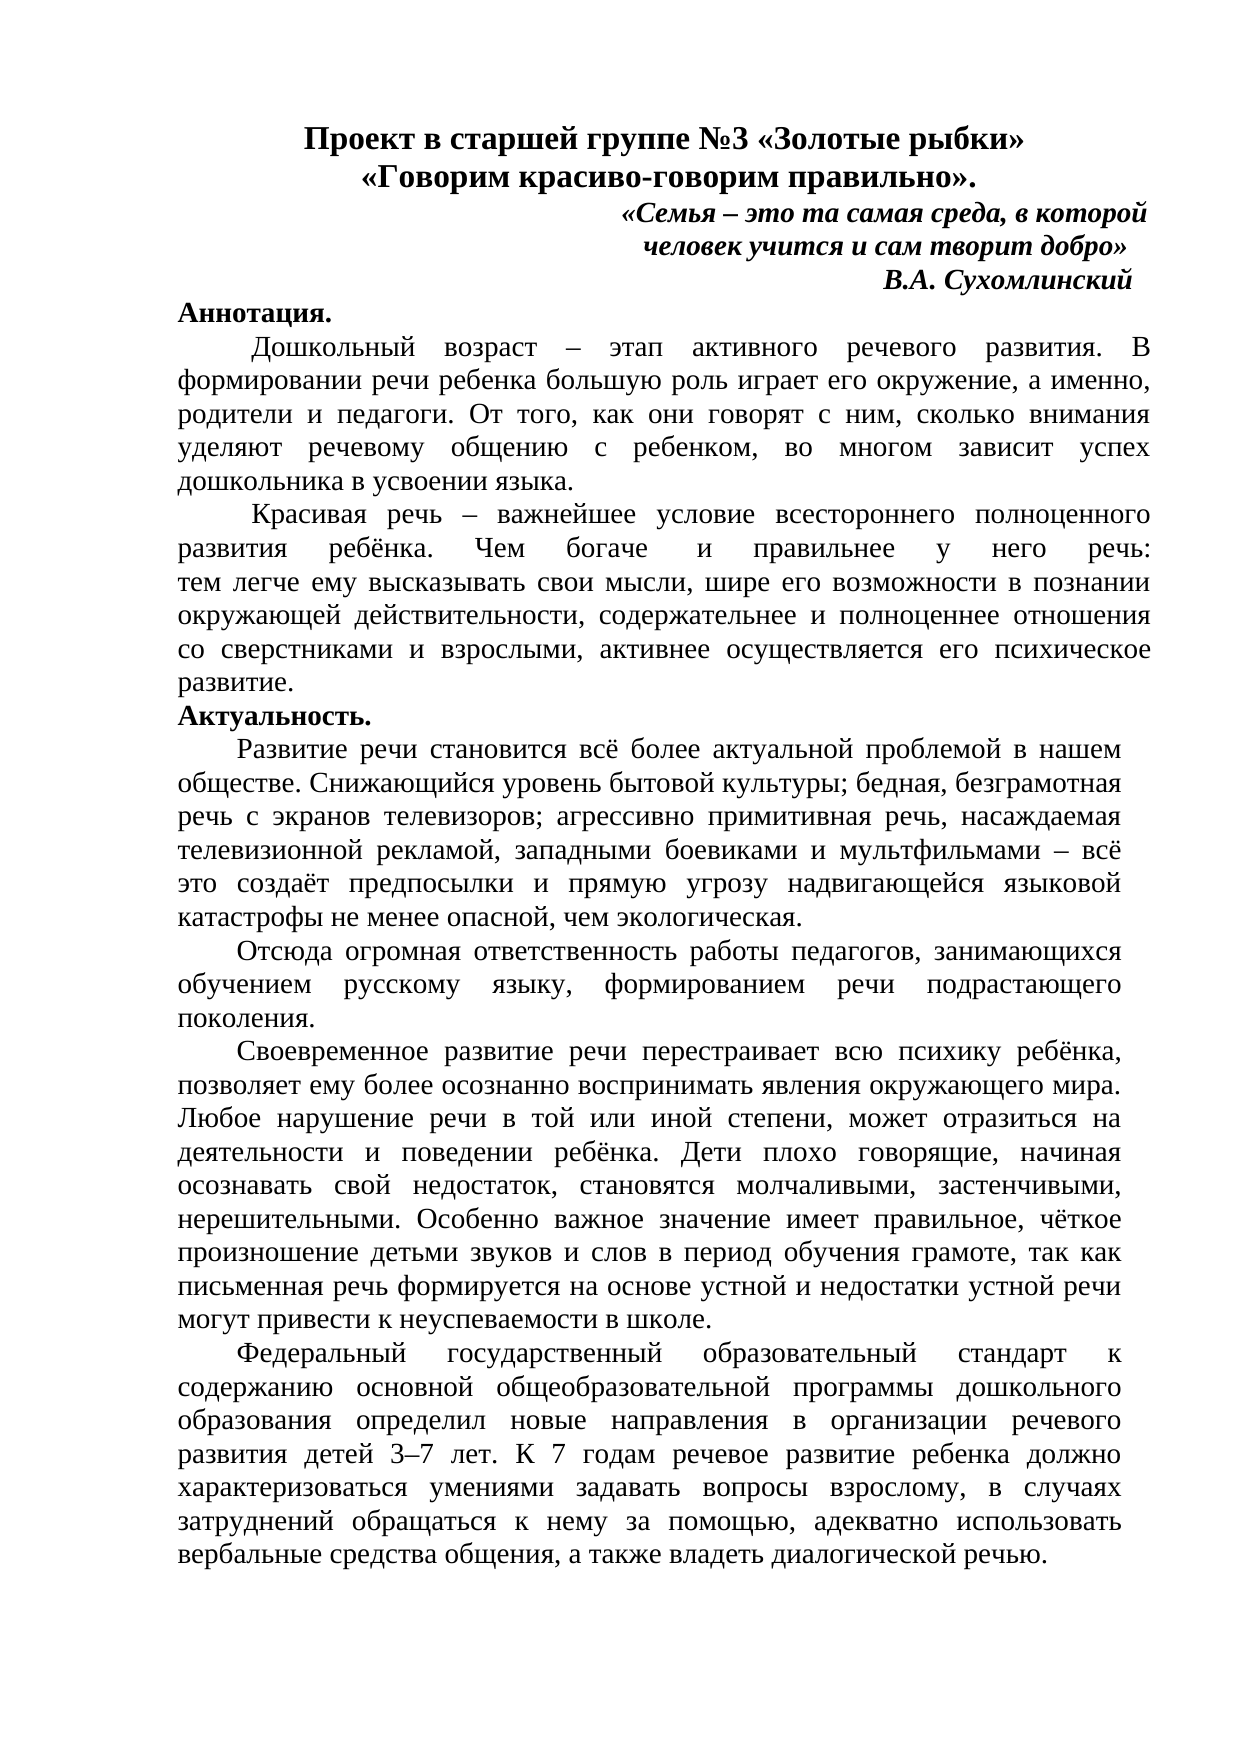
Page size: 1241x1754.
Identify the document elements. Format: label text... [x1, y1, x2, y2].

text Проект в старшей группе №3 «Золотые рыбки» [177, 118, 1152, 156]
text «Говорим красиво-говорим правильно». [177, 156, 1152, 195]
text Дошкольный возраст – этап активного речевого развития. В формировании речи ребенка большую роль играет его окружение, а именно, родители и педагоги. От того, как они говорят с ним, сколько внимания уделяют речевому общению с ребенком, во многом зависит успех дошкольника в усвоении языка. [177, 329, 1152, 497]
text Федеральный государственный образовательный стандарт к содержанию основной общеобразовательной программы дошкольного образования определил новые направления в организации речевого развития детей 3–7 лет. К 7 годам речевое развитие ребенка должно характеризоваться умениями задавать вопросы взрослому, в случаях затруднений обращаться к нему за помощью, адекватно использовать вербальные средства общения, а также владеть диалогической речью. [177, 1335, 1122, 1570]
text Отсюда огромная ответственность работы педагогов, занимающихся обучением русскому языку, формированием речи подрастающего поколения. [177, 933, 1122, 1033]
text Красивая речь – важнейшее условие всестороннего полноценного развития ребёнка. Чем богаче и правильнее у него речь: тем легче ему высказывать свои мысли, шире его возможности в познании окружающей действительности, содержательнее и полноценнее отношения со сверстниками и взрослыми, активнее осуществляется его психическое развитие. [177, 497, 1152, 698]
text Аннотация. [177, 295, 1152, 329]
text Развитие речи становится всё более актуальной проблемой в нашем обществе. Снижающийся уровень бытовой культуры; бедная, безграмотная речь с экранов телевизоров; агрессивно примитивная речь, насаждаемая телевизионной рекламой, западными боевиками и мультфильмами – всё это создаёт предпосылки и прямую угрозу надвигающейся языковой катастрофы не менее опасной, чем экологическая. [177, 731, 1122, 933]
text «Семья – это та самая среда, в которой человек учится и сам творит добро» В.А. Сухомлинский [620, 195, 1152, 295]
text Актуальность. [177, 698, 1152, 731]
text Своевременное развитие речи перестраивает всю психику ребёнка, позволяет ему более осознанно воспринимать явления окружающего мира. Любое нарушение речи в той или иной степени, может отразиться на деятельности и поведении ребёнка. Дети плохо говорящие, начиная осознавать свой недостаток, становятся молчаливыми, застенчивыми, нерешительными. Особенно важное значение имеет правильное, чёткое произношение детьми звуков и слов в период обучения грамоте, так как письменная речь формируется на основе устной и недостатки устной речи могут привести к неуспеваемости в школе. [177, 1033, 1122, 1335]
